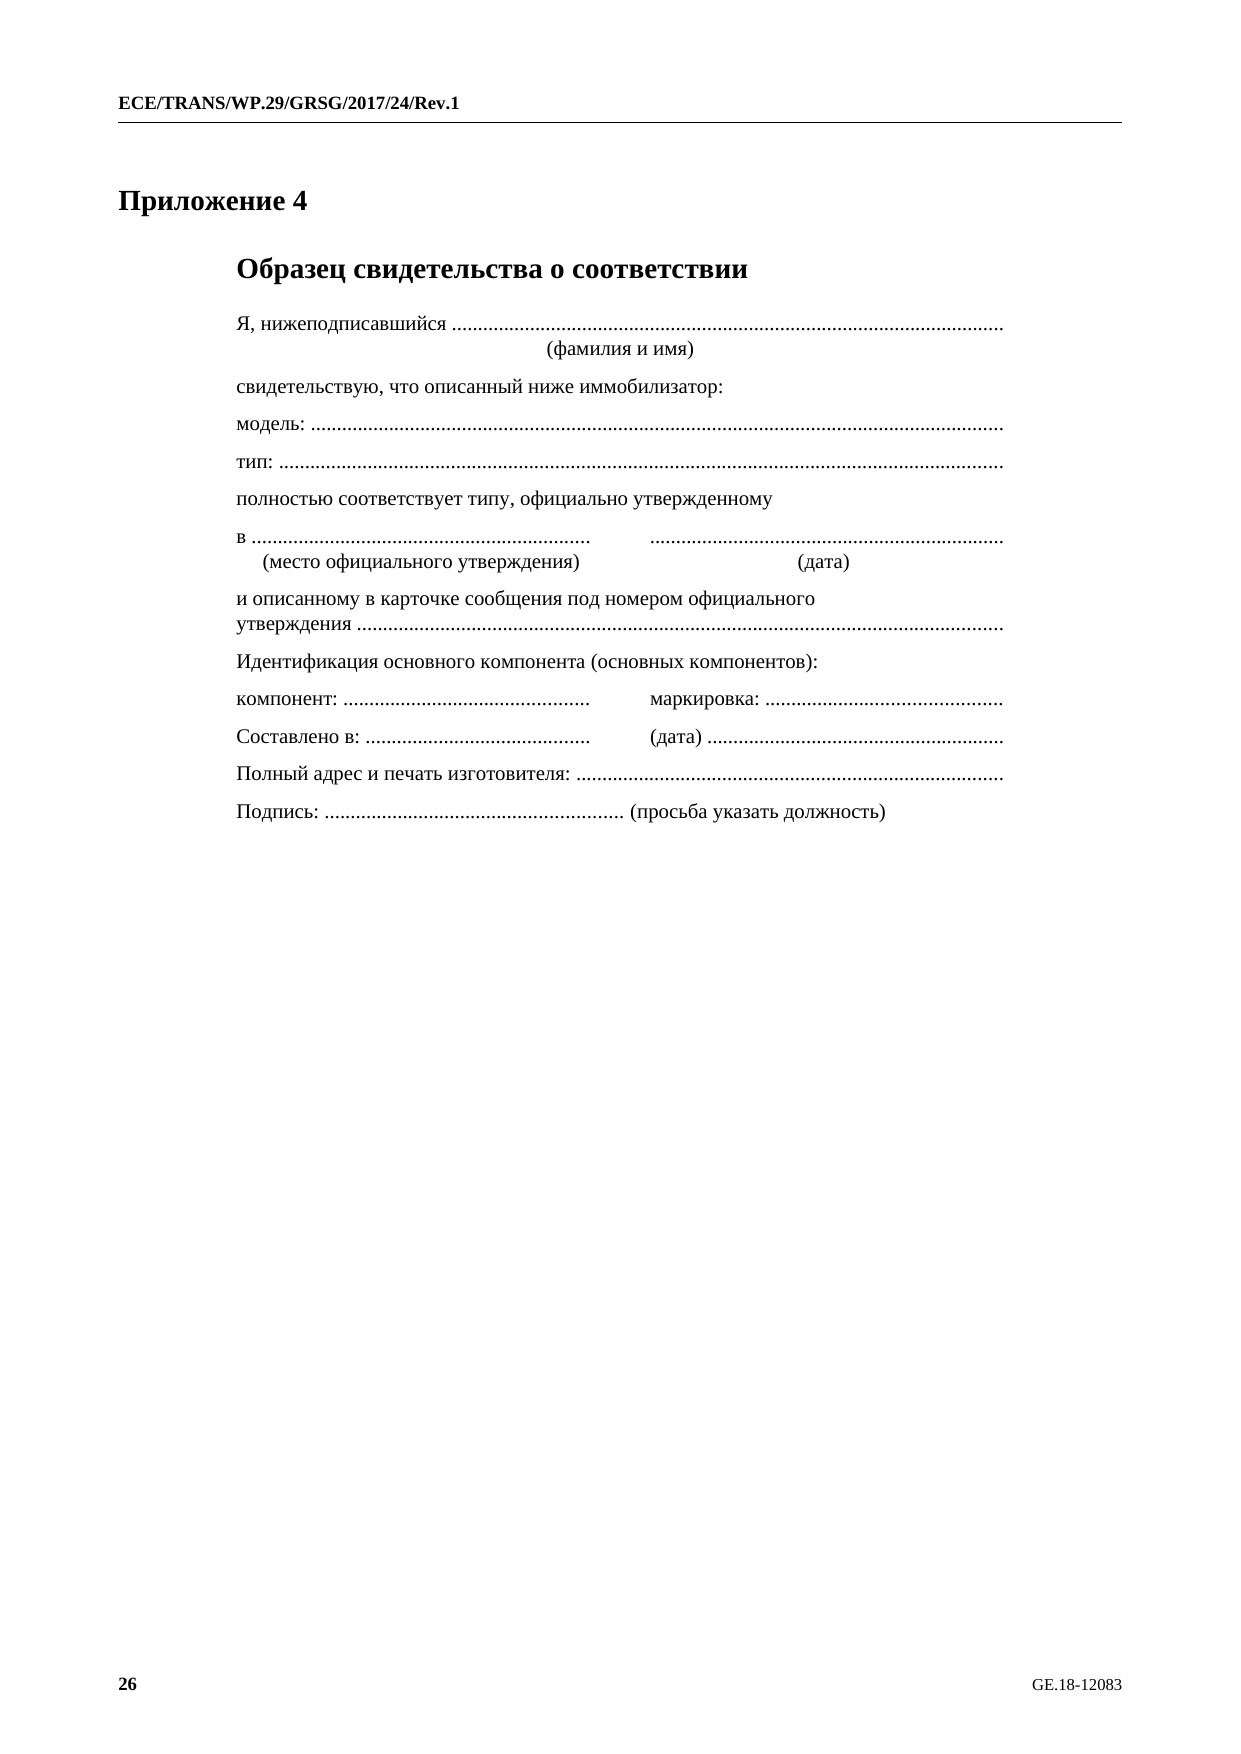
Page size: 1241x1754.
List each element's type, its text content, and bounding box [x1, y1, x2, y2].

text Приложение 4 [118, 185, 1004, 216]
text Образец свидетельства о соответствии [118, 254, 1004, 285]
text Подпись: (просьба указать должность) [236, 798, 1004, 823]
text Полный адрес и печать изготовителя: [236, 760, 1004, 785]
text (место официального утверждения) (дата) [236, 548, 1004, 573]
text Я, нижеподписавшийся [236, 310, 1004, 335]
text тип: [236, 448, 1004, 473]
text Составлено в: (дата) [236, 723, 1004, 748]
text полностью соответствует типу, официально утвержденному [236, 485, 1004, 510]
text (фамилия и имя) [236, 335, 1004, 360]
text Идентификация основного компонента (основных компонентов): [236, 648, 1004, 673]
text модель: [236, 410, 1004, 435]
text в [236, 523, 1004, 548]
text компонент: маркировка: [236, 685, 1004, 710]
text свидетельствую, что описанный ниже иммобилизатор: [236, 373, 1004, 398]
text и описанному в карточке сообщения под номером официального утверждения [236, 585, 1004, 635]
